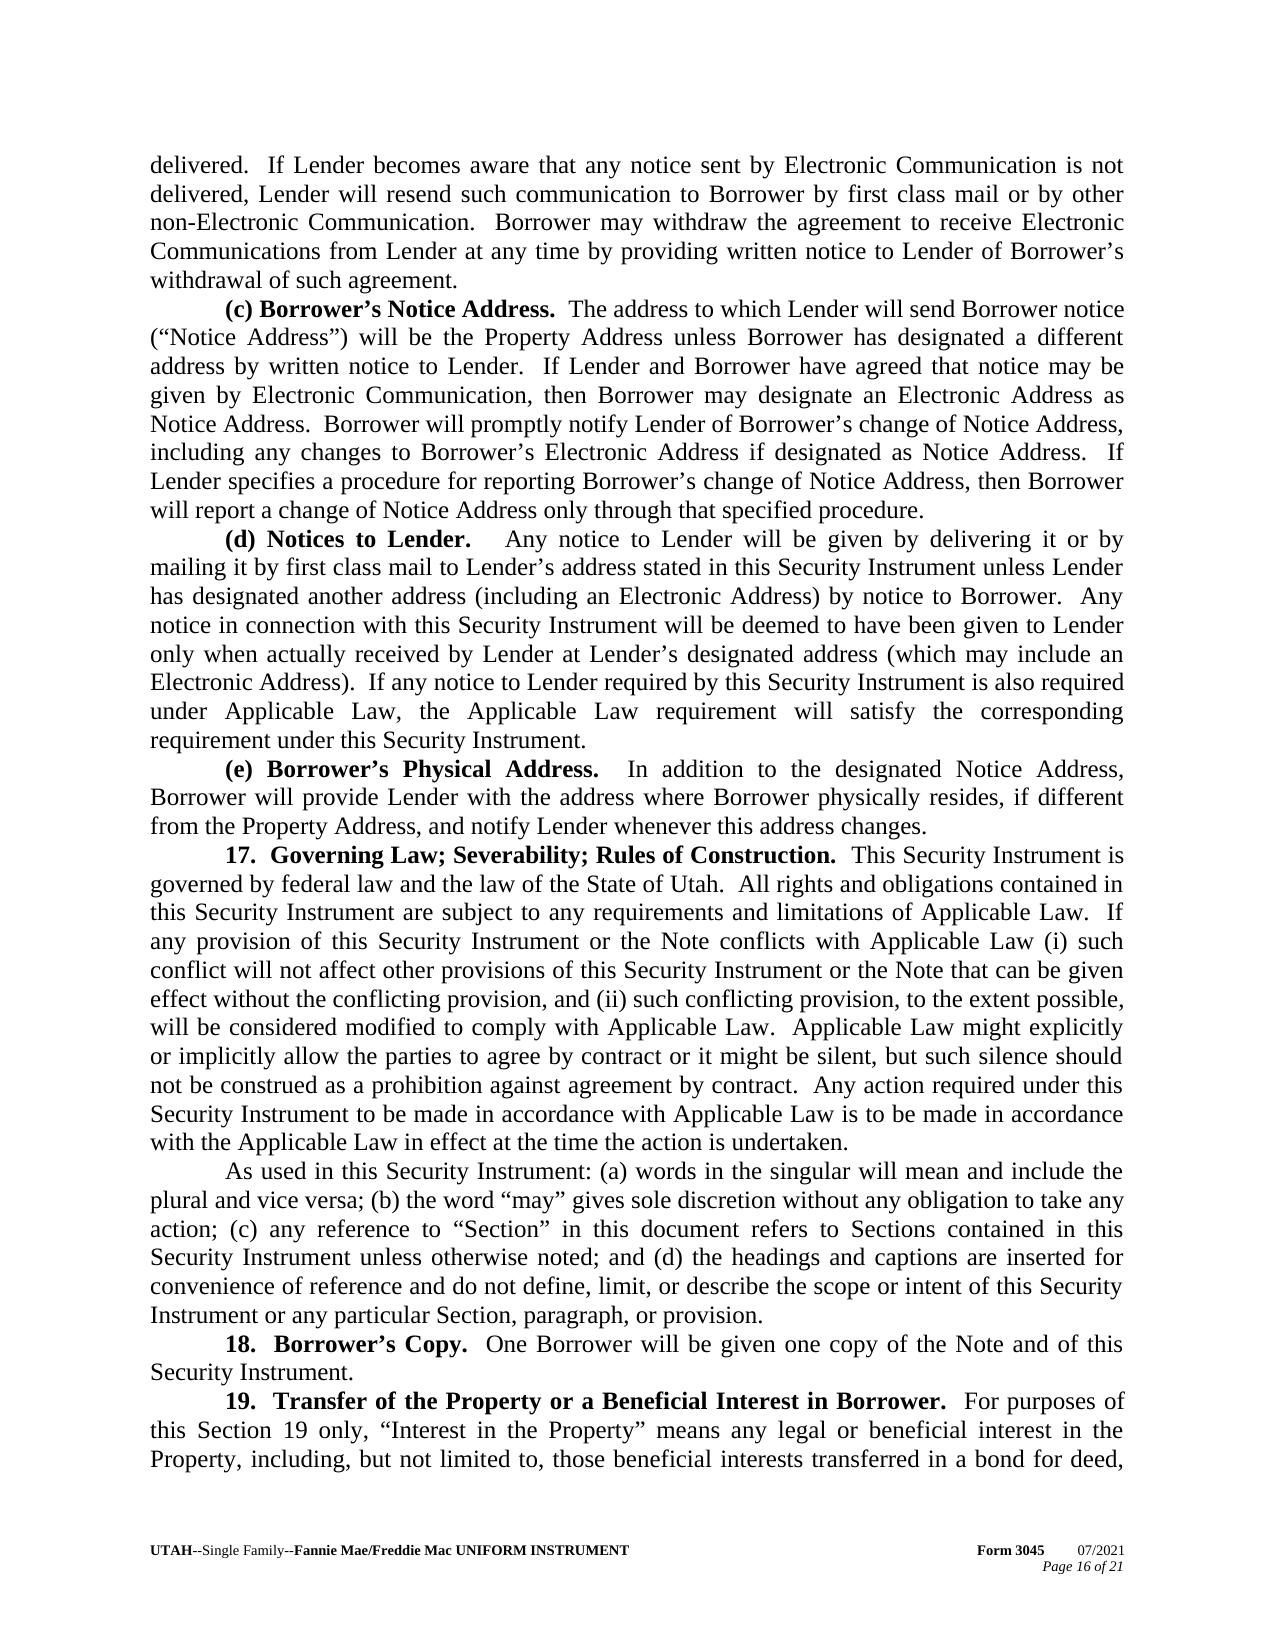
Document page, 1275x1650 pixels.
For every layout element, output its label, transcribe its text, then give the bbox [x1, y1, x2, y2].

text As used in this Security Instrument: (a) words in the singular will mean and include the plural and vice versa; (b) the word “may” gives sole discretion without any obligation to take any action; (c) any reference to “Section” in this document refers to Sections contained in this Security Instrument unless otherwise noted; and (d) the headings and captions are inserted for convenience of reference and do not define, limit, or describe the scope or intent of this Security Instrument or any particular Section, paragraph, or provision. [150, 1156, 1125, 1329]
list (c) Borrower’s Notice Address. The address to which Lender will send Borrower notice (“Notice Address”) will be the Property Address unless Borrower has designated a different address by written notice to Lender. If Lender and Borrower have agreed that notice may be given by Electronic Communication, then Borrower may designate an Electronic Address as Notice Address. Borrower will promptly notify Lender of Borrower’s change of Notice Address, including any changes to Borrower’s Electronic Address if designated as Notice Address. If Lender specifies a procedure for reporting Borrower’s change of Notice Address, then Borrower will report a change of Notice Address only through that specified procedure. [150, 294, 1125, 524]
list (e) Borrower’s Physical Address. In addition to the designated Notice Address, Borrower will provide Lender with the address where Borrower physically resides, if different from the Property Address, and notify Lender whenever this address changes. [150, 754, 1125, 840]
list (d) Notices to Lender. Any notice to Lender will be given by delivering it or by mailing it by first class mail to Lender’s address stated in this Security Instrument unless Lender has designated another address (including an Electronic Address) by notice to Borrower. Any notice in connection with this Security Instrument will be deemed to have been given to Lender only when actually received by Lender at Lender’s designated address (which may include an Electronic Address). If any notice to Lender required by this Security Instrument is also required under Applicable Law, the Applicable Law requirement will satisfy the corresponding requirement under this Security Instrument. [150, 524, 1125, 754]
list 18. Borrower’s Copy. One Borrower will be given one copy of the Note and of this Security Instrument. [150, 1329, 1125, 1386]
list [150, 150, 1125, 294]
list 17. Governing Law; Severability; Rules of Construction. This Security Instrument is governed by federal law and the law of the State of Utah. All rights and obligations contained in this Security Instrument are subject to any requirements and limitations of Applicable Law. If any provision of this Security Instrument or the Note conflicts with Applicable Law (i) such conflict will not affect other provisions of this Security Instrument or the Note that can be given effect without the conflicting provision, and (ii) such conflicting provision, to the extent possible, will be considered modified to comply with Applicable Law. Applicable Law might explicitly or implicitly allow the parties to agree by contract or it might be silent, but such silence should not be construed as a prohibition against agreement by contract. Any action required under this Security Instrument to be made in accordance with Applicable Law is to be made in accordance with the Applicable Law in effect at the time the action is undertaken. [150, 840, 1125, 1156]
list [150, 1386, 1125, 1472]
